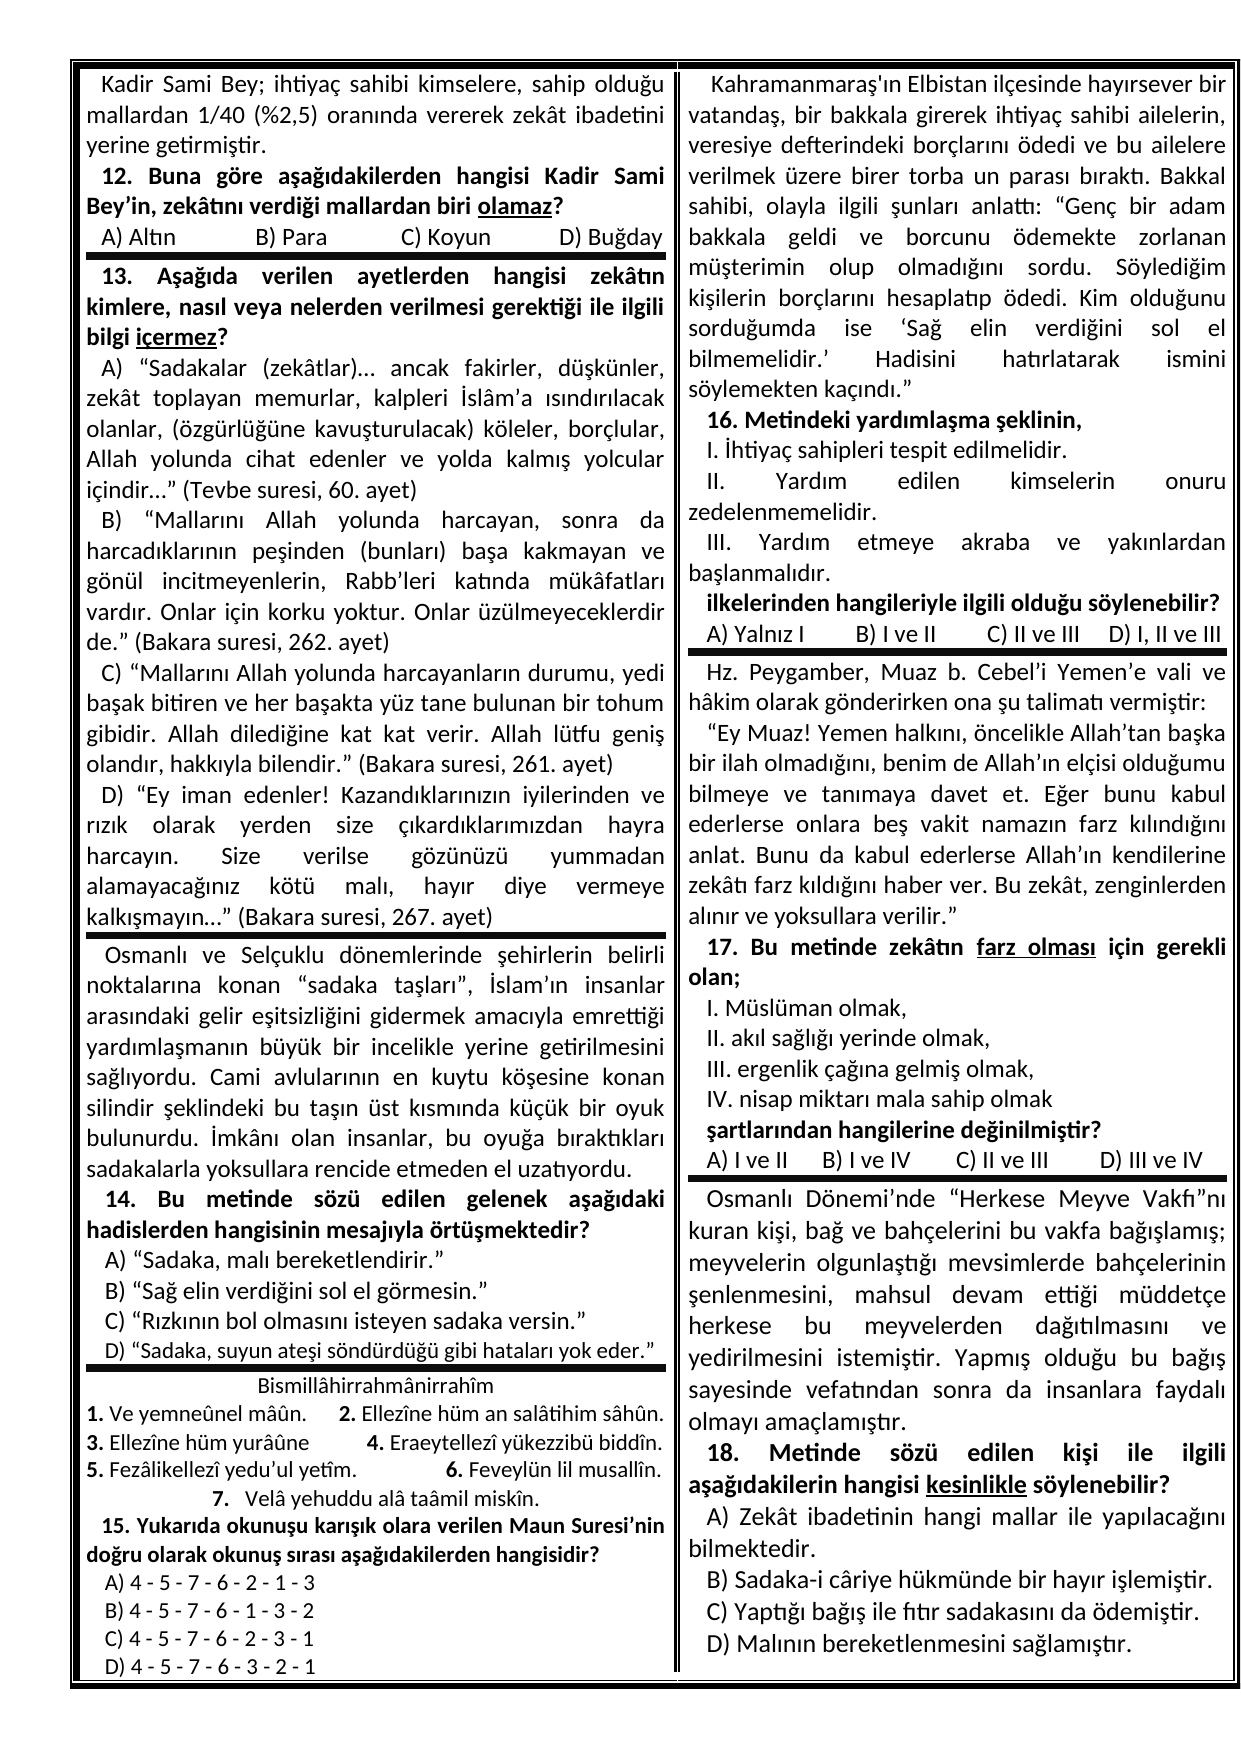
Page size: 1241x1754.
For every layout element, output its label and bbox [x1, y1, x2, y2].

table_cell [677, 61, 1237, 1680]
table_cell [80, 69, 677, 1680]
